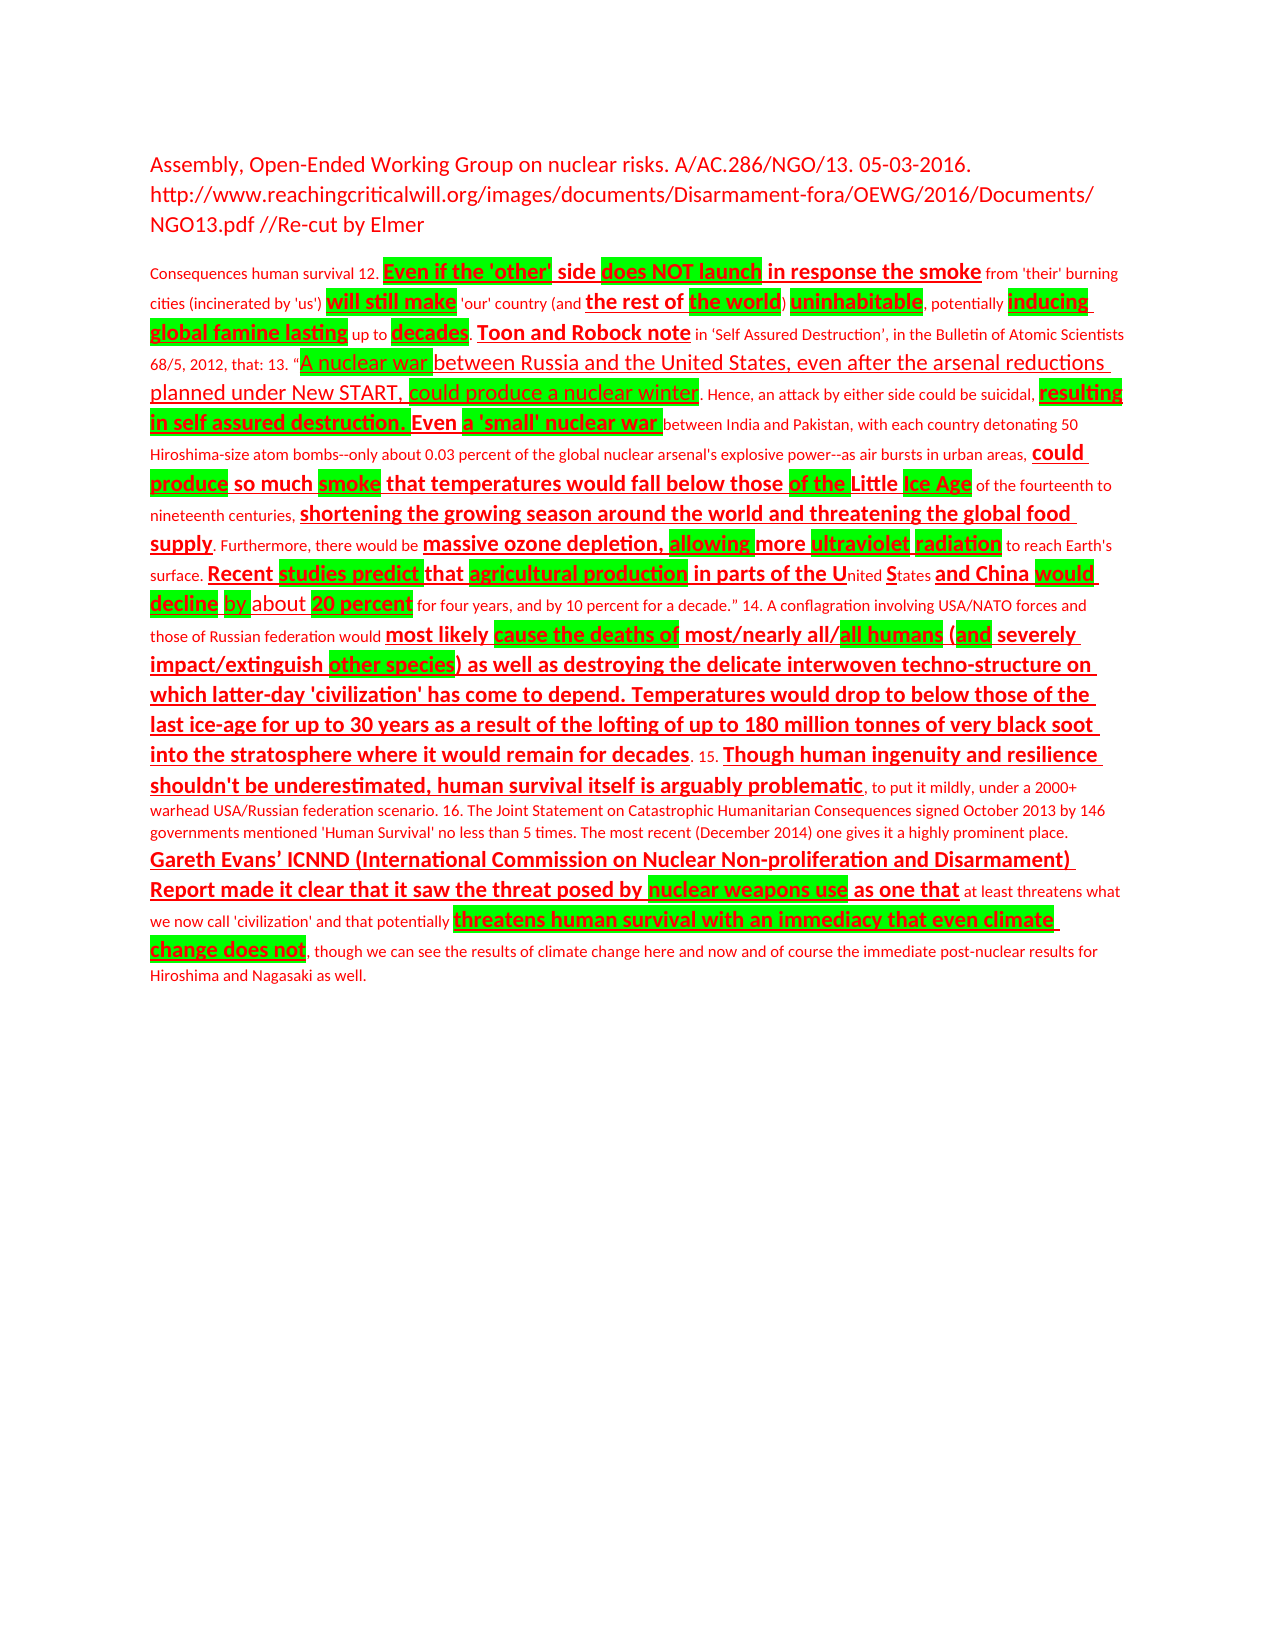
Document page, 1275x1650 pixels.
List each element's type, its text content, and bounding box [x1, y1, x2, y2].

text Consequences human survival 12. Even if the 'other' side does NOT launch in response the smoke from 'their' burning cities (incinerated by 'us') will still make 'our' country (and the rest of the world) uninhabitable, potentially inducing global famine lasting up to decades. Toon and Robock note in ‘Self Assured Destruction’, in the Bulletin of Atomic Scientists 68/5, 2012, that: 13. “A nuclear war between Russia and the United States, even after the arsenal reductions planned under New START, could produce a nuclear winter. Hence, an attack by either side could be suicidal, resulting in self assured destruction. Even a 'small' nuclear war between India and Pakistan, with each country detonating 50 Hiroshima-size atom bombs--only about 0.03 percent of the global nuclear arsenal's explosive power--as air bursts in urban areas, could produce so much smoke that temperatures would fall below those of the Little Ice Age of the fourteenth to nineteenth centuries, shortening the growing season around the world and threatening the global food supply. Furthermore, there would be massive ozone depletion, allowing more ultraviolet radiation to reach Earth's surface. Recent studies predict that agricultural production in parts of the United States and China would decline by about 20 percent for four years, and by 10 percent for a decade.” 14. A conflagration involving USA/NATO forces and those of Russian federation would most likely cause the deaths of most/nearly all/all humans (and severely impact/extinguish other species) as well as destroying the delicate interwoven techno-structure on which latter-day 'civilization' has come to depend. Temperatures would drop to below those of the last ice-age for up to 30 years as a result of the lofting of up to 180 million tonnes of very black soot into the stratosphere where it would remain for decades. 15. Though human ingenuity and resilience shouldn't be underestimated, human survival itself is arguably problematic, to put it mildly, under a 2000+ warhead USA/Russian federation scenario. 16. The Joint Statement on Catastrophic Humanitarian Consequences signed October 2013 by 146 governments mentioned 'Human Survival' no less than 5 times. The most recent (December 2014) one gives it a highly prominent place. Gareth Evans’ ICNND (International Commission on Nuclear Non-proliferation and Disarmament) Report made it clear that it saw the threat posed by nuclear weapons use as one that at least threatens what we now call 'civilization' and that potentially threatens human survival with an immediacy that even climate change does not, though we can see the results of climate change here and now and of course the immediate post-nuclear results for Hiroshima and Nagasaki as well. [150, 257, 1125, 985]
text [150, 150, 1125, 238]
